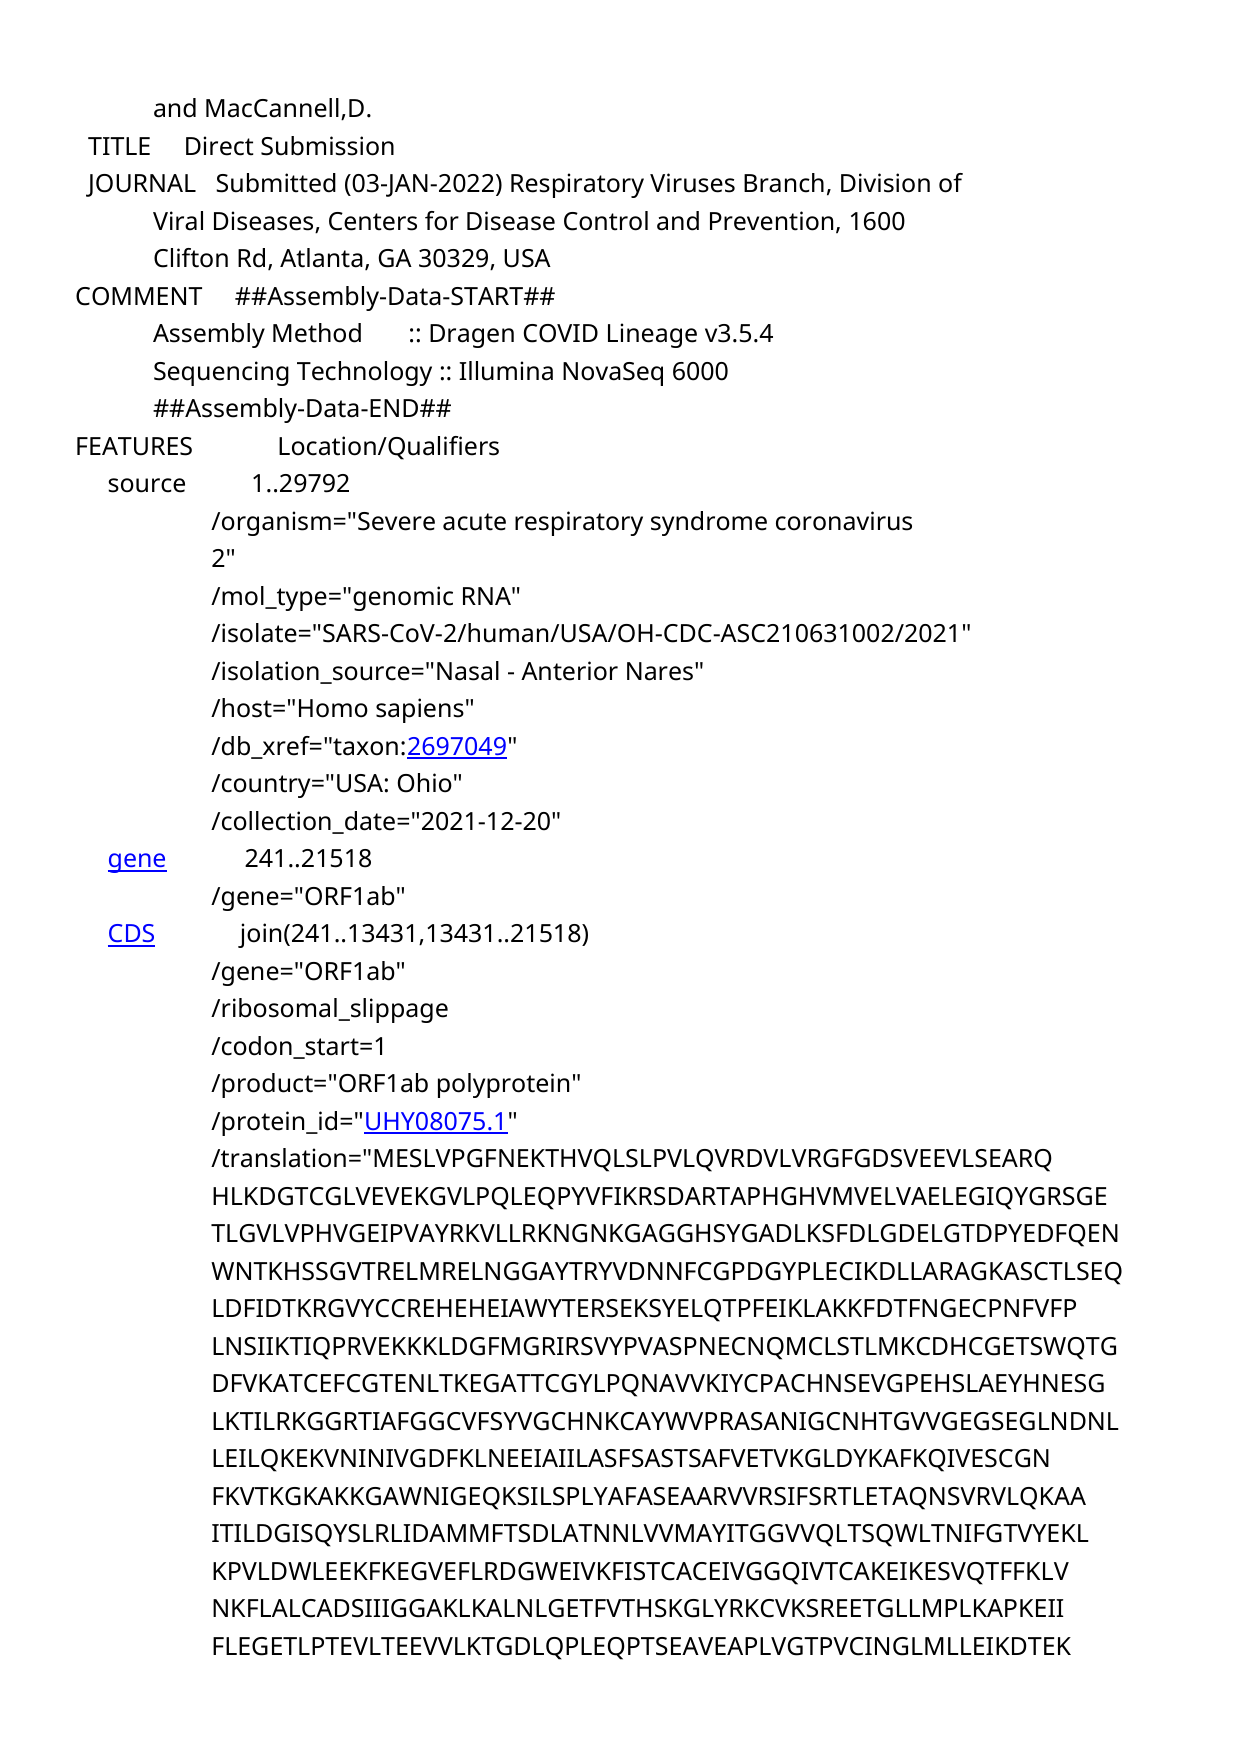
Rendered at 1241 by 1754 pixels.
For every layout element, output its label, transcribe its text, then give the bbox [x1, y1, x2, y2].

text /collection_date="2021-12-20" [75, 802, 1165, 839]
text FLEGETLPTEVLTEEVVLKTGDLQPLEQPTSEAVEAPLVGTPVCINGLMLLEIKDTEK [75, 1627, 1165, 1664]
text /mol_type="genomic RNA" [75, 577, 1165, 614]
text /organism="Severe acute respiratory syndrome coronavirus [75, 502, 1165, 539]
text LEILQKEKVNINIVGDFKLNEEIAIILASFSASTSAFVETVKGLDYKAFKQIVESCGN [75, 1439, 1165, 1477]
text JOURNAL Submitted (03-JAN-2022) Respiratory Viruses Branch, Division of [75, 164, 1165, 202]
text and MacCannell,D. [75, 89, 1165, 127]
text Clifton Rd, Atlanta, GA 30329, USA [75, 239, 1165, 277]
text /host="Homo sapiens" [75, 689, 1165, 727]
text TLGVLVPHVGEIPVAYRKVLLRKNGNKGAGGHSYGADLKSFDLGDELGTDPYEDFQEN [75, 1214, 1165, 1252]
text /isolate="SARS-CoV-2/human/USA/OH-CDC-ASC210631002/2021" [75, 614, 1165, 652]
text ITILDGISQYSLRLIDAMMFTSDLATNNLVVMAYITGGVVQLTSQWLTNIFGTVYEKL [75, 1514, 1165, 1552]
text gene 241..21518 [75, 839, 1165, 877]
text HLKDGTCGLVEVEKGVLPQLEQPYVFIKRSDARTAPHGHVMVELVAELEGIQYGRSGE [75, 1177, 1165, 1214]
text Viral Diseases, Centers for Disease Control and Prevention, 1600 [75, 202, 1165, 239]
text /protein_id="UHY08075.1" [75, 1102, 1165, 1139]
text Assembly Method :: Dragen COVID Lineage v3.5.4 [75, 314, 1165, 352]
text 2" [75, 539, 1165, 577]
text /translation="MESLVPGFNEKTHVQLSLPVLQVRDVLVRGFGDSVEEVLSEARQ [75, 1139, 1165, 1177]
text KPVLDWLEEKFKEGVEFLRDGWEIVKFISTCACEIVGGQIVTCAKEIKESVQTFFKLV [75, 1552, 1165, 1589]
text LNSIIKTIQPRVEKKKLDGFMGRIRSVYPVASPNECNQMCLSTLMKCDHCGETSWQTG [75, 1327, 1165, 1364]
text COMMENT ##Assembly-Data-START## [75, 277, 1165, 314]
text /country="USA: Ohio" [75, 764, 1165, 802]
text /gene="ORF1ab" [75, 877, 1165, 914]
text CDS join(241..13431,13431..21518) [75, 914, 1165, 952]
text TITLE Direct Submission [75, 127, 1165, 164]
text /isolation_source="Nasal - Anterior Nares" [75, 652, 1165, 689]
text NKFLALCADSIIIGGAKLKALNLGETFVTHSKGLYRKCVKSREETGLLMPLKAPKEII [75, 1589, 1165, 1627]
text source 1..29792 [75, 464, 1165, 502]
text ##Assembly-Data-END## [75, 389, 1165, 427]
text WNTKHSSGVTRELMRELNGGAYTRYVDNNFCGPDGYPLECIKDLLARAGKASCTLSEQ [75, 1252, 1165, 1289]
text /codon_start=1 [75, 1027, 1165, 1064]
text /db_xref="taxon:2697049" [75, 727, 1165, 764]
text FEATURES Location/Qualifiers [75, 427, 1165, 464]
text Sequencing Technology :: Illumina NovaSeq 6000 [75, 352, 1165, 389]
text LDFIDTKRGVYCCREHEHEIAWYTERSEKSYELQTPFEIKLAKKFDTFNGECPNFVFP [75, 1289, 1165, 1327]
text /gene="ORF1ab" [75, 952, 1165, 989]
text /product="ORF1ab polyprotein" [75, 1064, 1165, 1102]
text DFVKATCEFCGTENLTKEGATTCGYLPQNAVVKIYCPACHNSEVGPEHSLAEYHNESG [75, 1364, 1165, 1402]
text LKTILRKGGRTIAFGGCVFSYVGCHNKCAYWVPRASANIGCNHTGVVGEGSEGLNDNL [75, 1402, 1165, 1439]
text /ribosomal_slippage [75, 989, 1165, 1027]
text FKVTKGKAKKGAWNIGEQKSILSPLYAFASEAARVVRSIFSRTLETAQNSVRVLQKAA [75, 1477, 1165, 1514]
